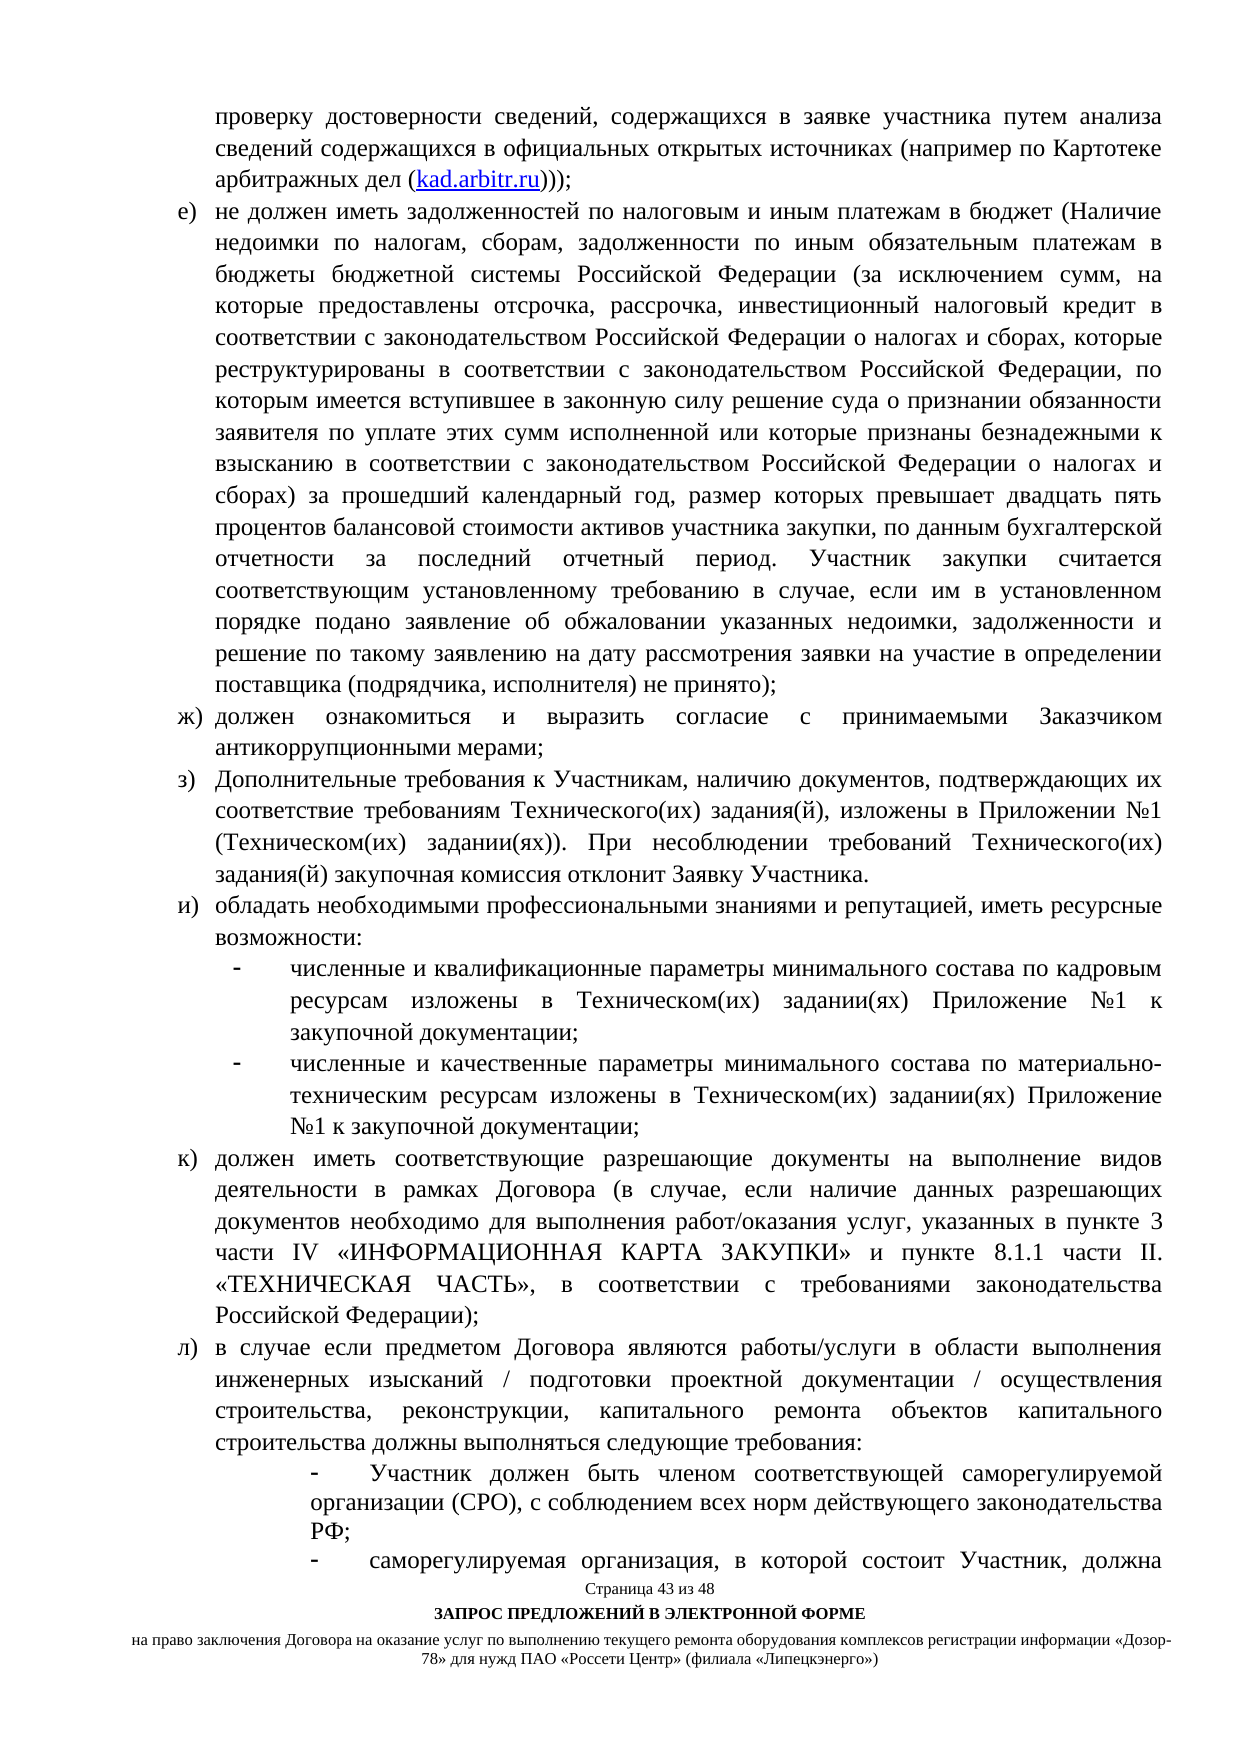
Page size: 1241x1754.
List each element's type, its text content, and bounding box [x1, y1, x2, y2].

list Дополнительные требования к Участникам, наличию документов, подтверждающих их соответствие требованиям Технического(их) задания(й), изложены в Приложении №1 (Техническом(их) задании(ях)). При несоблюдении требований Технического(их) задания(й) закупочная комиссия отклонит Заявку Участника. [177, 764, 1163, 887]
list должен иметь соответствующие разрешающие документы на выполнение видов деятельности в рамках Договора (в случае, если наличие данных разрешающих документов необходимо для выполнения работ/оказания услуг, указанных в пункте 3 части IV «ИНФОРМАЦИОННАЯ КАРТА ЗАКУПКИ» и пункте 8.1.1 части II. «ТЕХНИЧЕСКАЯ ЧАСТЬ», в соответствии с требованиями законодательства Российской Федерации); [177, 1143, 1163, 1329]
list численные и квалификационные параметры минимального состава по кадровым ресурсам изложены в Техническом(их) задании(ях) Приложение №1 к закупочной документации; [233, 953, 1163, 1045]
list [177, 101, 1163, 193]
list обладать необходимыми профессиональными знаниями и репутацией, иметь ресурсные возможности: [177, 890, 1163, 951]
list не должен иметь задолженностей по налоговым и иным платежам в бюджет (Наличие недоимки по налогам, сборам, задолженности по иным обязательным платежам в бюджеты бюджетной системы Российской Федерации (за исключением сумм, на которые предоставлены отсрочка, рассрочка, инвестиционный налоговый кредит в соответствии с законодательством Российской Федерации о налогах и сборах, которые реструктурированы в соответствии с законодательством Российской Федерации, по которым имеется вступившее в законную силу решение суда о признании обязанности заявителя по уплате этих сумм исполненной или которые признаны безнадежными к взысканию в соответствии с законодательством Российской Федерации о налогах и сборах) за прошедший календарный год, размер которых превышает двадцать пять процентов балансовой стоимости активов участника закупки, по данным бухгалтерской отчетности за последний отчетный период. Участник закупки считается соответствующим установленному требованию в случае, если им в установленном порядке подано заявление об обжаловании указанных недоимки, задолженности и решение по такому заявлению на дату рассмотрения заявки на участие в определении поставщика (подрядчика, исполнителя) не принято); [177, 196, 1163, 698]
list Участник должен быть членом соответствующей саморегулируемой организации (СРО), с соблюдением всех норм действующего законодательства РФ; [310, 1458, 1163, 1545]
list в случае если предметом Договора являются работы/услуги в области выполнения инженерных изысканий / подготовки проектной документации / осуществления строительства, реконструкции, капитального ремонта объектов капитального строительства должны выполняться следующие требования: [177, 1332, 1163, 1456]
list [310, 1545, 1163, 1573]
list численные и качественные параметры минимального состава по материально-техническим ресурсам изложены в Техническом(их) задании(ях) Приложение №1 к закупочной документации; [233, 1048, 1163, 1140]
list должен ознакомиться и выразить согласие с принимаемыми Заказчиком антикоррупционными мерами; [177, 701, 1163, 761]
